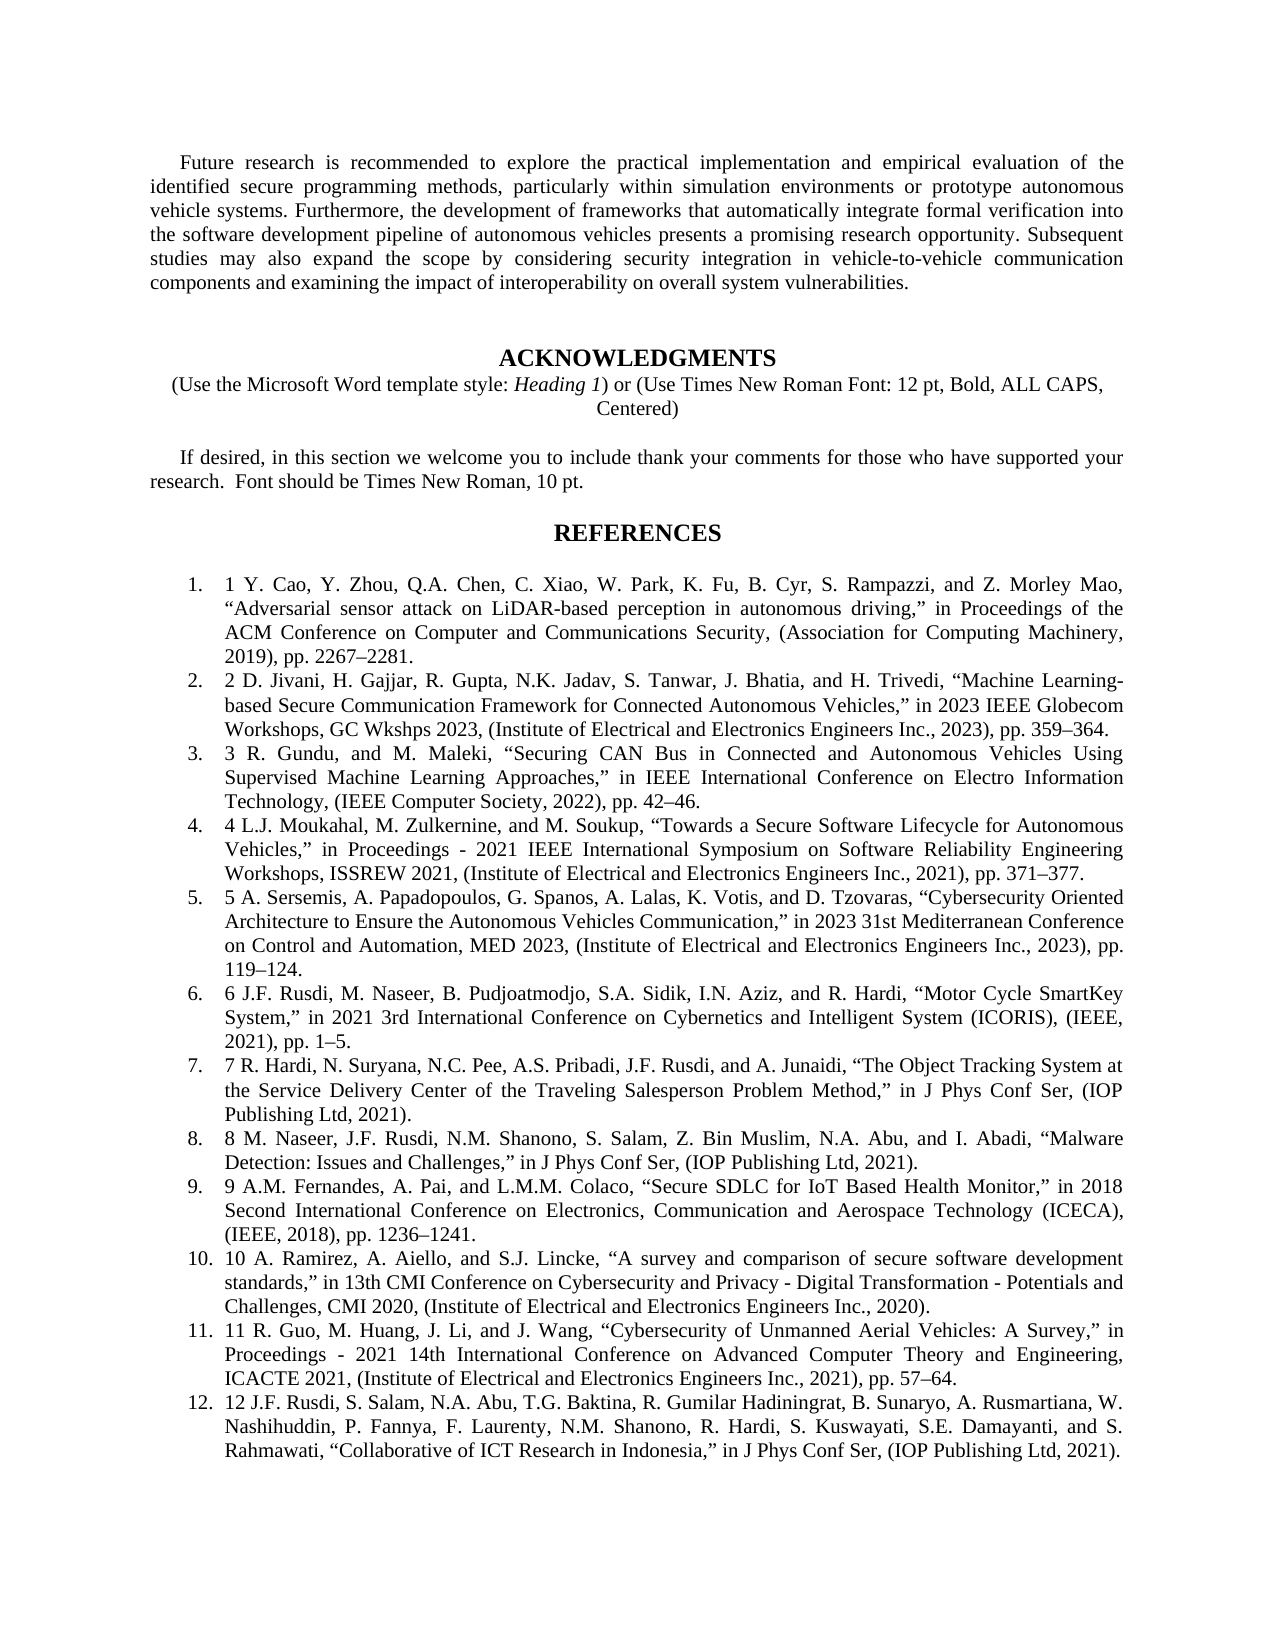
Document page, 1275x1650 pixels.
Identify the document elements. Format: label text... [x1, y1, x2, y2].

subtitle Acknowledgments (Use the Microsoft Word template style: Heading 1) or (Use Times New Roman Font: 12 pt, Bold, ALL CAPS, Centered) [150, 343, 1125, 420]
text If desired, in this section we welcome you to include thank your comments for those who have supported your research. Font should be Times New Roman, 10 pt. [150, 445, 1125, 493]
subtitle References [150, 518, 1125, 547]
text Future research is recommended to explore the practical implementation and empirical evaluation of the identified secure programming methods, particularly within simulation environments or prototype autonomous vehicle systems. Furthermore, the development of frameworks that automatically integrate formal verification into the software development pipeline of autonomous vehicles presents a promising research opportunity. Subsequent studies may also expand the scope by considering security integration in vehicle-to-vehicle communication components and examining the impact of interoperability on overall system vulnerabilities. [150, 150, 1125, 294]
